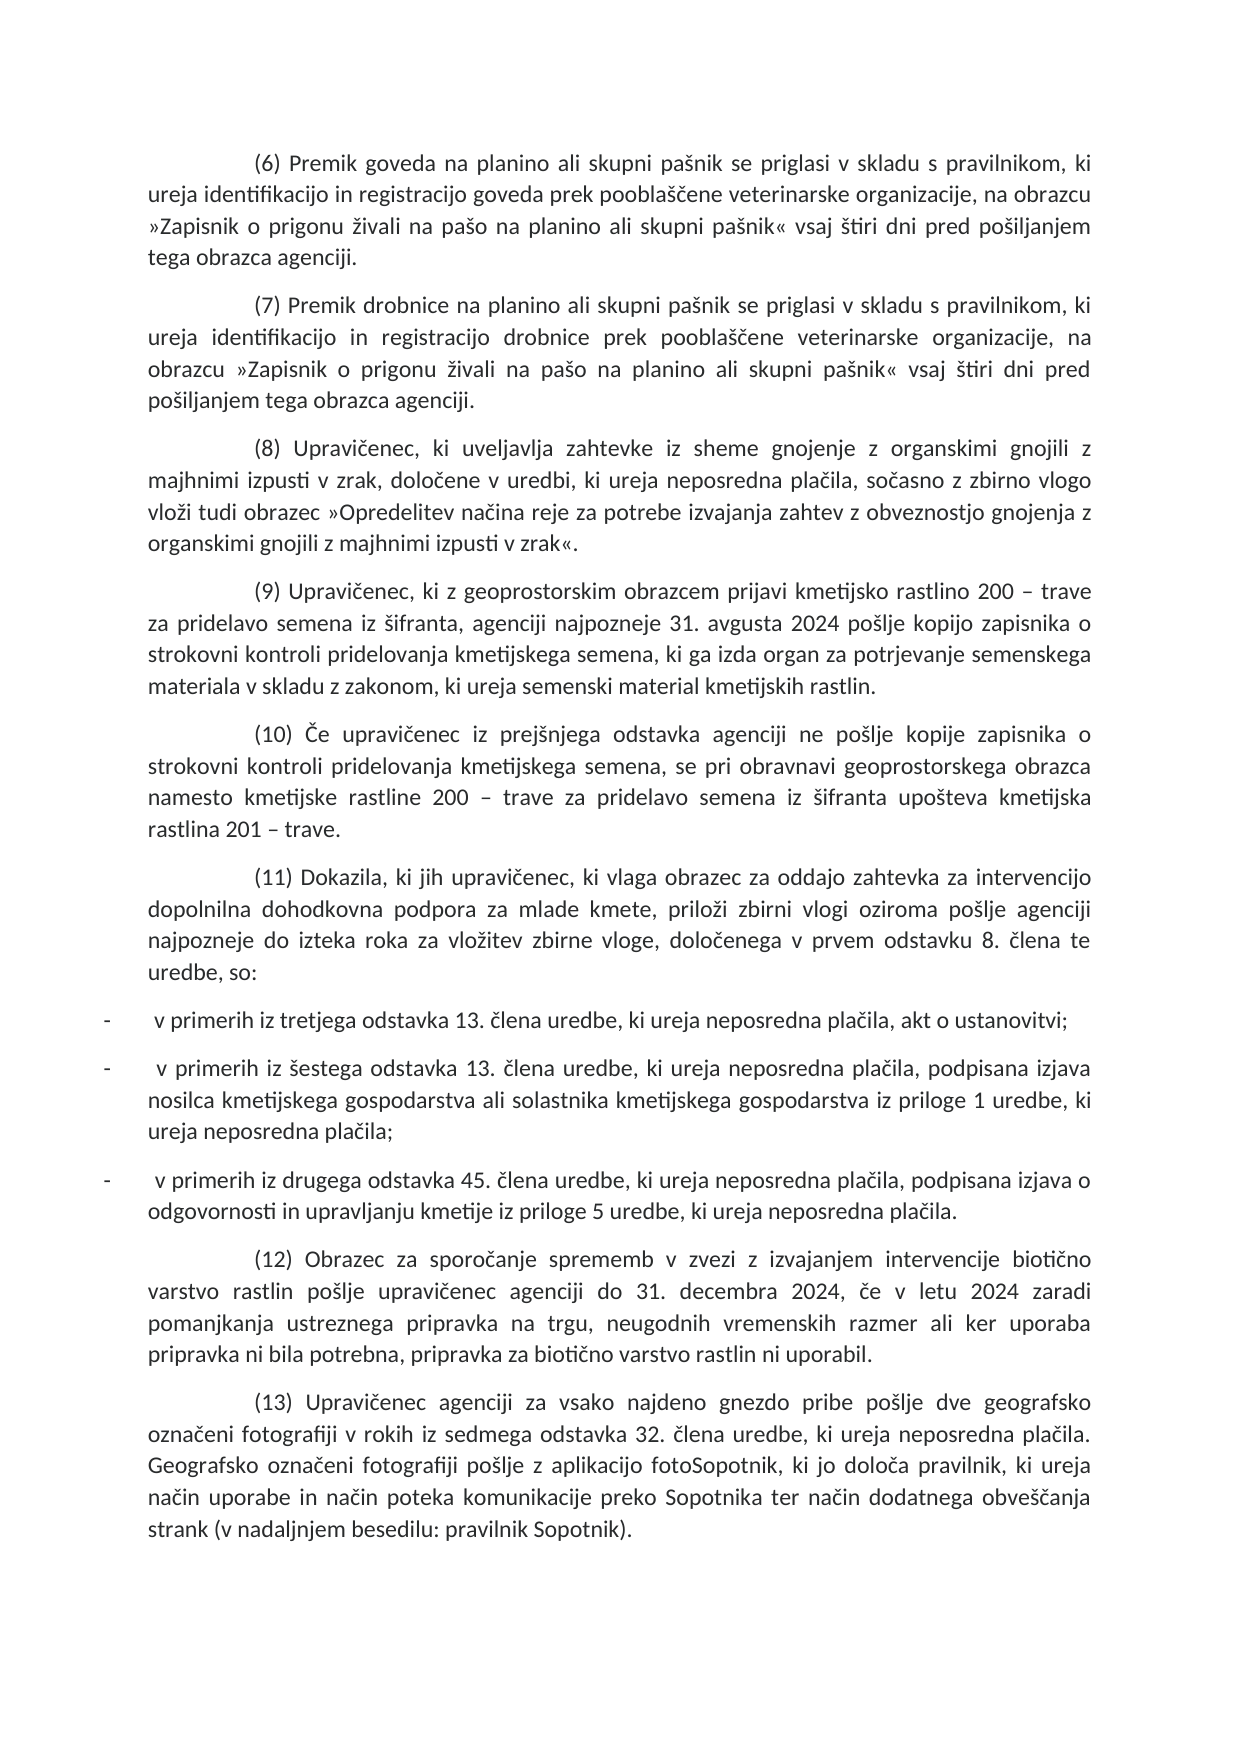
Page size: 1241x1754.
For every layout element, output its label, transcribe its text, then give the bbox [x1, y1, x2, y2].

text (13) Upravičenec agenciji za vsako najdeno gnezdo pribe pošlje dve geografsko označeni fotografiji v rokih iz sedmega odstavka 32. člena uredbe, ki ureja neposredna plačila. Geografsko označeni fotografiji pošlje z aplikacijo fotoSopotnik, ki jo določa pravilnik, ki ureja način uporabe in način poteka komunikacije preko Sopotnika ter način dodatnega obveščanja strank (v nadaljnjem besedilu: pravilnik Sopotnik). [148, 1387, 1093, 1543]
text (9) Upravičenec, ki z geoprostorskim obrazcem prijavi kmetijsko rastlino 200 – trave za pridelavo semena iz šifranta, agenciji najpozneje 31. avgusta 2024 pošlje kopijo zapisnika o strokovni kontroli pridelovanja kmetijskega semena, ki ga izda organ za potrjevanje semenskega materiala v skladu z zakonom, ki ureja semenski material kmetijskih rastlin. [148, 576, 1093, 700]
text (12) Obrazec za sporočanje sprememb v zvezi z izvajanjem intervencije biotično varstvo rastlin pošlje upravičenec agenciji do 31. decembra 2024, če v letu 2024 zaradi pomanjkanja ustreznega pripravka na trgu, neugodnih vremenskih razmer ali ker uporaba pripravka ni bila potrebna, pripravka za biotično varstvo rastlin ni uporabil. [148, 1244, 1093, 1368]
text (7) Premik drobnice na planino ali skupni pašnik se priglasi v skladu s pravilnikom, ki ureja identifikacijo in registracijo drobnice prek pooblaščene veterinarske organizacije, na obrazcu »Zapisnik o prigonu živali na pašo na planino ali skupni pašnik« vsaj štiri dni pred pošiljanjem tega obrazca agenciji. [148, 291, 1093, 414]
text - v primerih iz drugega odstavka 45. člena uredbe, ki ureja neposredna plačila, podpisana izjava o odgovornosti in upravljanju kmetije iz priloge 5 uredbe, ki ureja neposredna plačila. [103, 1165, 1093, 1226]
text (10) Če upravičenec iz prejšnjega odstavka agenciji ne pošlje kopije zapisnika o strokovni kontroli pridelovanja kmetijskega semena, se pri obravnavi geoprostorskega obrazca namesto kmetijske rastline 200 – trave za pridelavo semena iz šifranta upošteva kmetijska rastlina 201 – trave. [148, 719, 1093, 843]
text (6) Premik goveda na planino ali skupni pašnik se priglasi v skladu s pravilnikom, ki ureja identifikacijo in registracijo goveda prek pooblaščene veterinarske organizacije, na obrazcu »Zapisnik o prigonu živali na pašo na planino ali skupni pašnik« vsaj štiri dni pred pošiljanjem tega obrazca agenciji. [148, 148, 1093, 272]
text (8) Upravičenec, ki uveljavlja zahtevke iz sheme gnojenje z organskimi gnojili z majhnimi izpusti v zrak, določene v uredbi, ki ureja neposredna plačila, sočasno z zbirno vlogo vloži tudi obrazec »Opredelitev načina reje za potrebe izvajanja zahtev z obveznostjo gnojenja z organskimi gnojili z majhnimi izpusti v zrak«. [148, 433, 1093, 557]
text (11) Dokazila, ki jih upravičenec, ki vlaga obrazec za oddajo zahtevka za intervencijo dopolnilna dohodkovna podpora za mlade kmete, priloži zbirni vlogi oziroma pošlje agenciji najpozneje do izteka roka za vložitev zbirne vloge, določenega v prvem odstavku 8. člena te uredbe, so: [148, 862, 1093, 986]
text - v primerih iz tretjega odstavka 13. člena uredbe, ki ureja neposredna plačila, akt o ustanovitvi; [103, 1005, 1093, 1034]
text - v primerih iz šestega odstavka 13. člena uredbe, ki ureja neposredna plačila, podpisana izjava nosilca kmetijskega gospodarstva ali solastnika kmetijskega gospodarstva iz priloge 1 uredbe, ki ureja neposredna plačila; [103, 1053, 1093, 1146]
